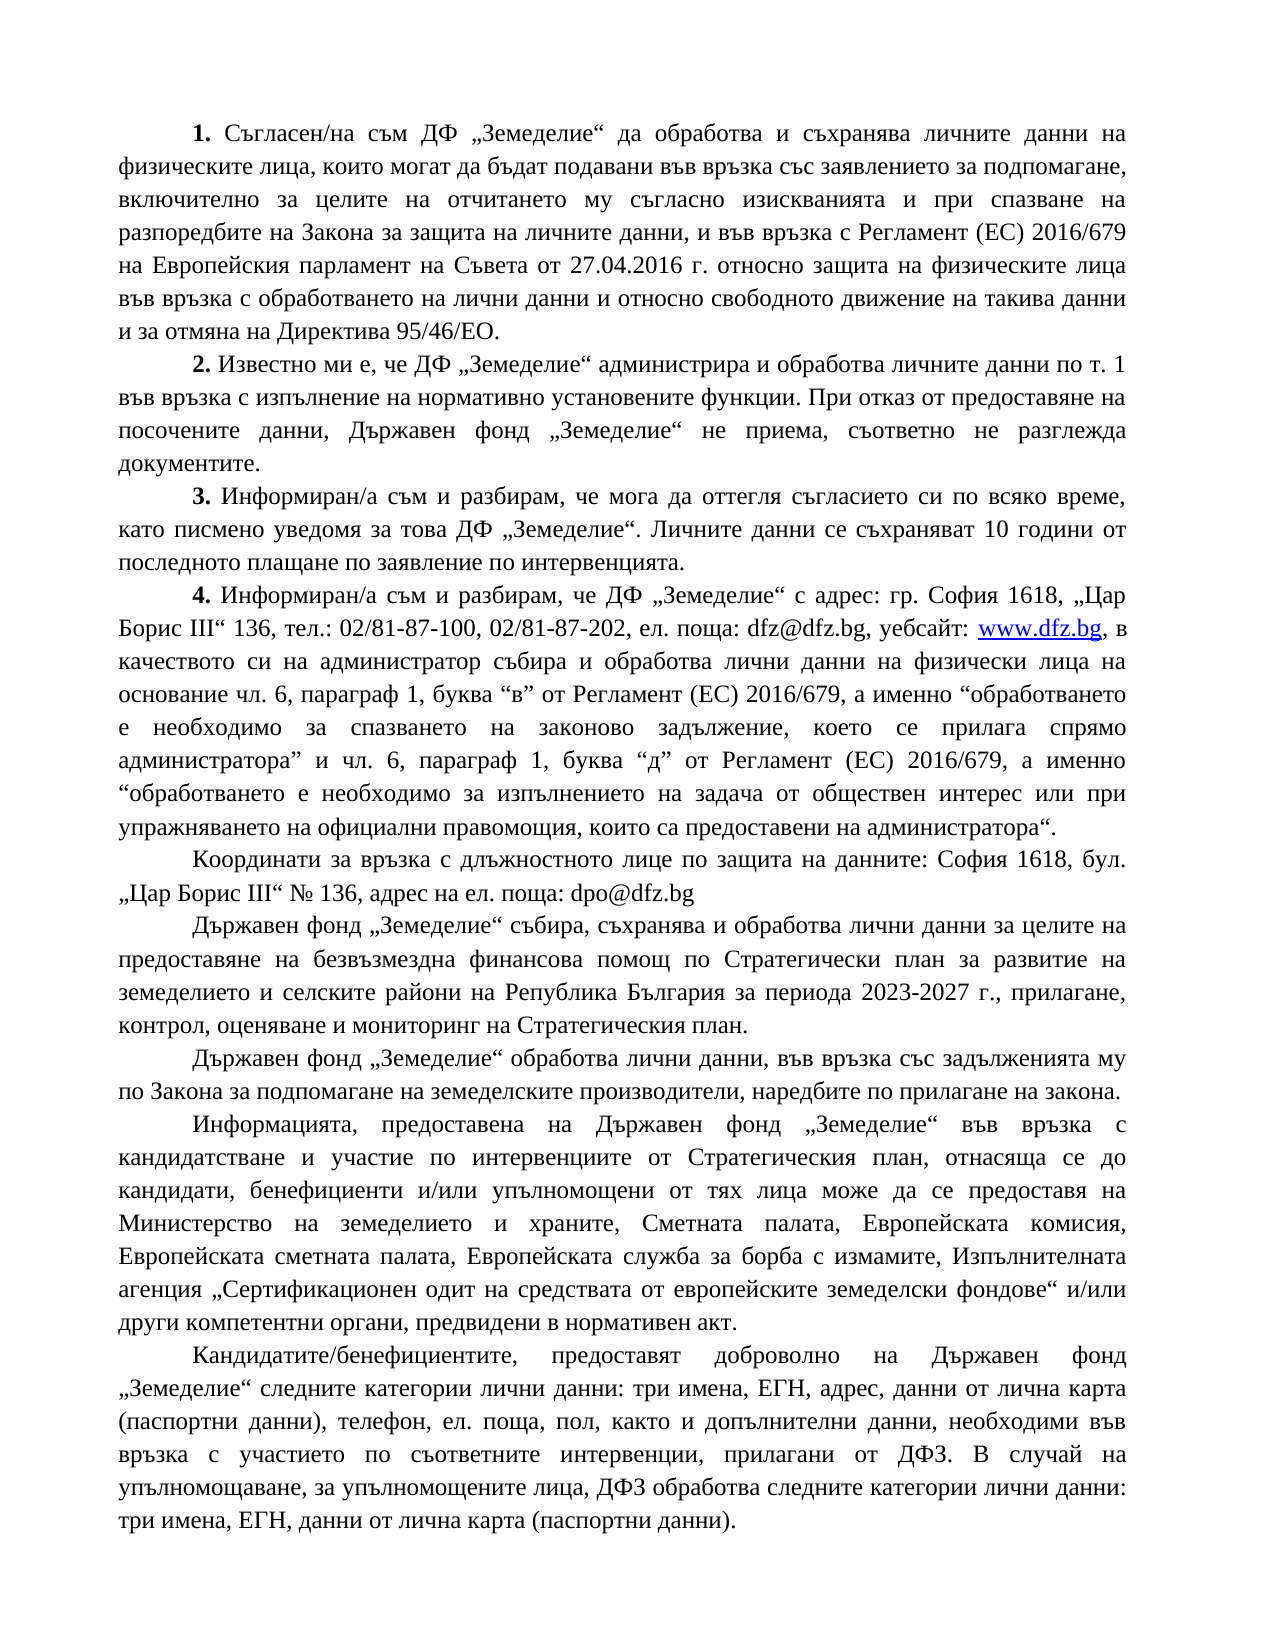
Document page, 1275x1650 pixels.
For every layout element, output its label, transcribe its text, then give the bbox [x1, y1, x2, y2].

text Информацията, предоставена на Държавен фонд „Земеделие“ във връзка с кандидатстване и участие по интервенциите от Стратегическия план, отнасяща се до кандидати, бенефициенти и/или упълномощени от тях лица може да се предоставя на Министерство на земеделието и храните, Сметната палата, Европейската комисия, Европейската сметната палата, Европейската служба за борба с измамите, Изпълнителната агенция „Сертификационен одит на средствата от европейските земеделски фондове“ и/или други компетентни органи, предвидени в нормативен акт. [118, 1109, 1127, 1336]
text 3. Информиран/а съм и разбирам, че мога да оттегля съгласието си по всяко време, като писмено уведомя за това ДФ „Земеделие“. Личните данни се съхраняват 10 години от последното плащане по заявление по интервенцията. [118, 481, 1127, 576]
text 4. Информиран/а съм и разбирам, че ДФ „Земеделие“ с адрес: гр. София 1618, „Цар Борис III“ 136, тел.: 02/81-87-100, 02/81-87-202, ел. поща: dfz@dfz.bg, уебсайт: www.dfz.bg, в качеството си на администратор събира и обработва лични данни на физически лица на основание чл. 6, параграф 1, буква “в” от Регламент (ЕС) 2016/679, а именно “обработването е необходимо за спазването на законово задължение, което се прилага спрямо администратора” и чл. 6, параграф 1, буква “д” от Регламент (ЕС) 2016/679, а именно “обработването е необходимо за изпълнението на задача от обществен интерес или при упражняването на официални правомощия, които са предоставени на администратора“. [118, 580, 1127, 840]
text 1. Съгласен/на съм ДФ „Земеделие“ да обработва и съхранява личните данни на физическите лица, които могат да бъдат подавани във връзка със заявлението за подпомагане, включително за целите на отчитането му съгласно изискванията и при спазване на разпоредбите на Закона за защита на личните данни, и във връзка с Регламент (ЕС) 2016/679 на Европейския парламент на Съвета от 27.04.2016 г. относно защита на физическите лица във връзка с обработването на лични данни и относно свободното движение на такива данни и за отмяна на Директива 95/46/EО. [118, 118, 1127, 345]
text Кандидатите/бенефициентите, предоставят доброволно на Държавен фонд „Земеделие“ следните категории лични данни: три имена, ЕГН, адрес, данни от лична карта (паспортни данни), телефон, ел. поща, пол, както и допълнителни данни, необходими във връзка с участието по съответните интервенции, прилагани от ДФЗ. В случай на упълномощаване, за упълномощените лица, ДФЗ обработва следните категории лични данни: три имена, ЕГН, данни от лична карта (паспортни данни). [118, 1340, 1127, 1534]
text Държавен фонд „Земеделие“ обработва лични данни, във връзка със задълженията му по Закона за подпомагане на земеделските производители, наредбите по прилагане на закона. [118, 1043, 1127, 1104]
text 2. Известно ми е, че ДФ „Земеделие“ администрира и обработва личните данни по т. 1 във връзка с изпълнение на нормативно установените функции. При отказ от предоставяне на посочените данни, Държавен фонд „Земеделие“ не приема, съответно не разглежда документите. [118, 349, 1127, 477]
text Координати за връзка с длъжностното лице по защита на данните: София 1618, бул. „Цар Борис III“ № 136, адрес на ел. поща: dpo@dfz.bg [118, 844, 1127, 906]
text Държавен фонд „Земеделие“ събира, съхранява и обработва лични данни за целите на предоставяне на безвъзмездна финансова помощ по Стратегически план за развитие на земеделието и селските райони на Република България за периода 2023-2027 г., прилагане, контрол, оценяване и мониторинг на Стратегическия план. [118, 911, 1127, 1038]
